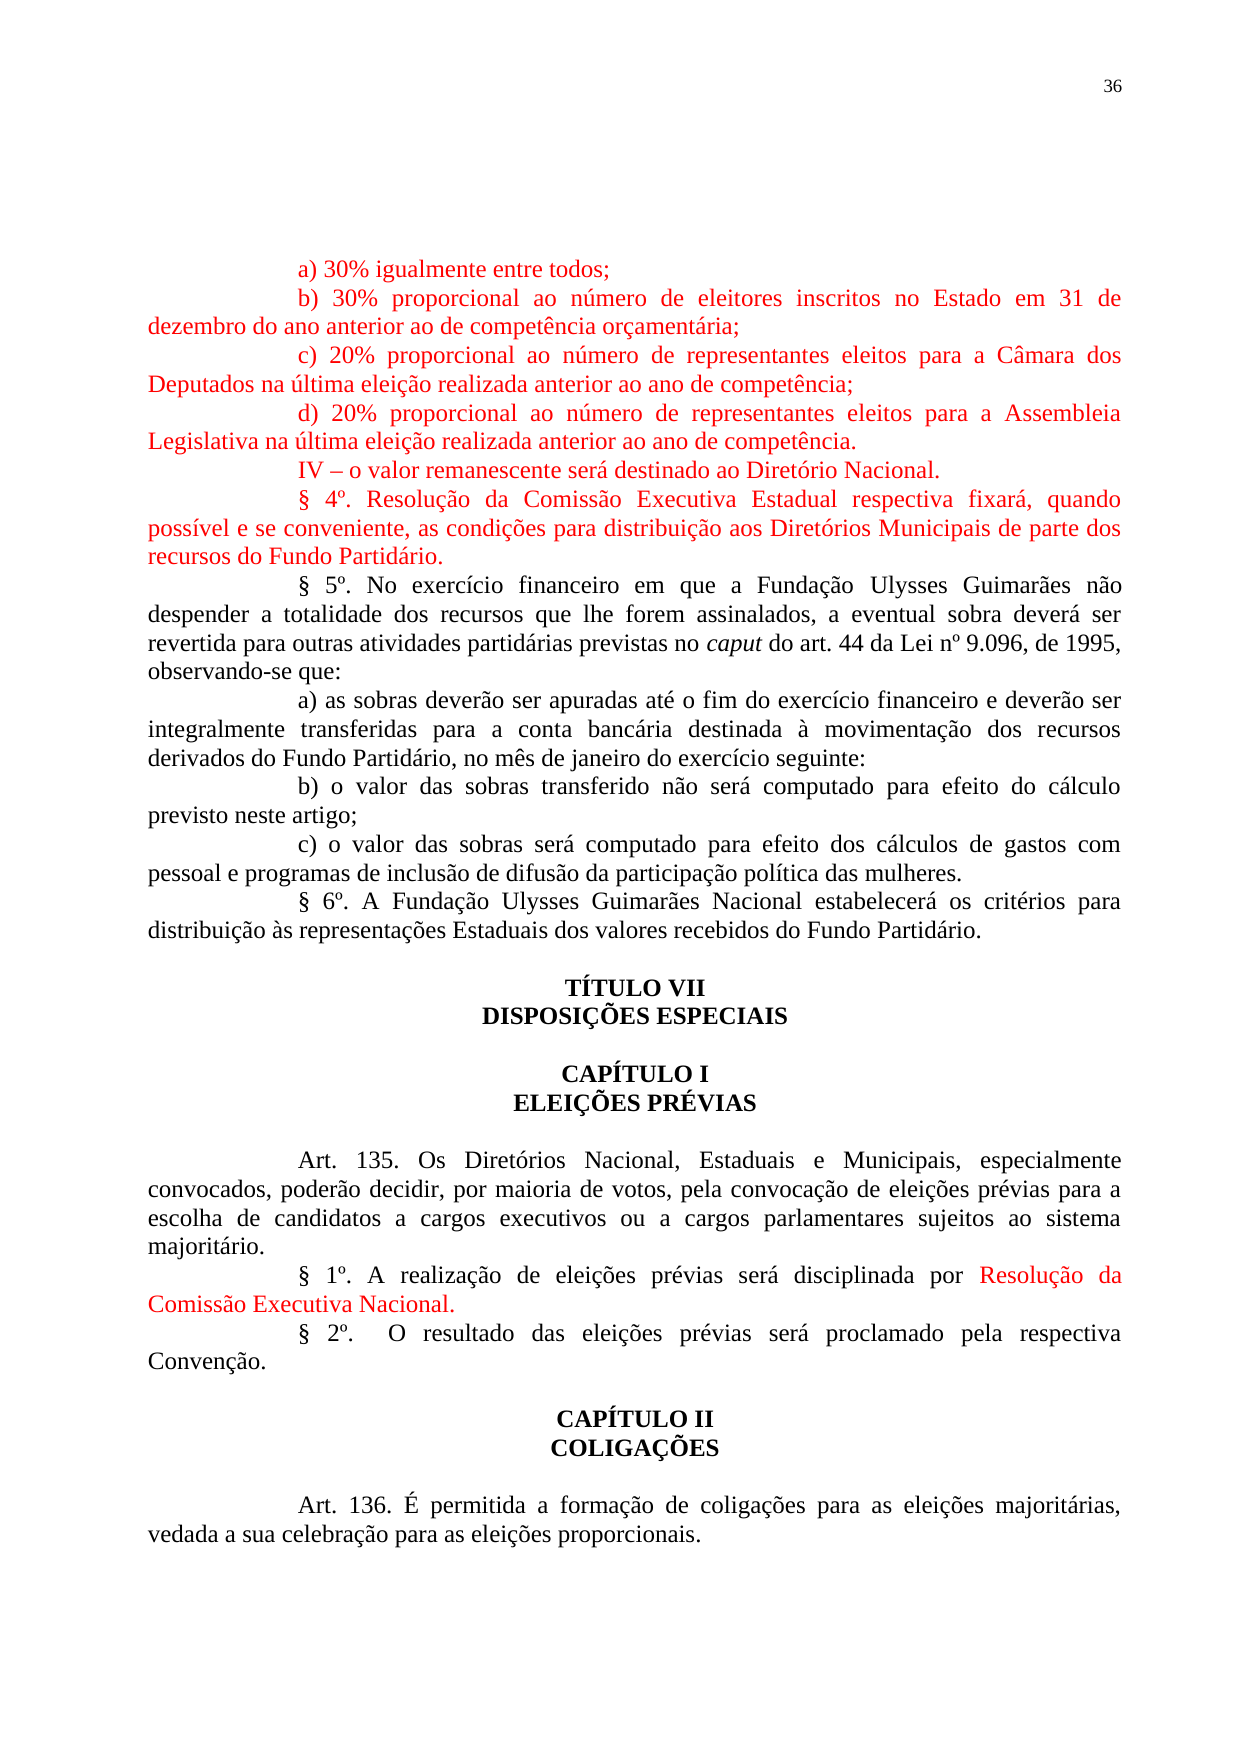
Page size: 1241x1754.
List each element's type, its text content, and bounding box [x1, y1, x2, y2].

text § 1º. A realização de eleições prévias será disciplinada por Resolução da Comissão Executiva Nacional. [148, 1260, 1122, 1318]
text a) as sobras deverão ser apuradas até o fim do exercício financeiro e deverão ser integralmente transferidas para a conta bancária destinada à movimentação dos recursos derivados do Fundo Partidário, no mês de janeiro do exercício seguinte: [148, 685, 1122, 771]
text DISPOSIÇÕES ESPECIAIS [148, 1001, 1122, 1030]
text Art. 136. É permitida a formação de coligações para as eleições majoritárias, vedada a sua celebração para as eleições proporcionais. [148, 1490, 1122, 1548]
text b) o valor das sobras transferido não será computado para efeito do cálculo previsto neste artigo; [148, 771, 1122, 829]
text TÍTULO VII [148, 973, 1122, 1001]
text a) 30% igualmente entre todos; [148, 254, 1122, 283]
text c) o valor das sobras será computado para efeito dos cálculos de gastos com pessoal e programas de inclusão de difusão da participação política das mulheres. [148, 829, 1122, 886]
text § 6º. A Fundação Ulysses Guimarães Nacional estabelecerá os critérios para distribuição às representações Estaduais dos valores recebidos do Fundo Partidário. [148, 886, 1122, 944]
text § 5º. No exercício financeiro em que a Fundação Ulysses Guimarães não despender a totalidade dos recursos que lhe forem assinalados, a eventual sobra deverá ser revertida para outras atividades partidárias previstas no caput do art. 44 da Lei nº 9.096, de 1995, observando-se que: [148, 570, 1122, 685]
text c) 20% proporcional ao número de representantes eleitos para a Câmara dos Deputados na última eleição realizada anterior ao ano de competência; [148, 340, 1122, 398]
text CAPÍTULO II [148, 1404, 1122, 1433]
text CAPÍTULO I [148, 1059, 1122, 1088]
text IV – o valor remanescente será destinado ao Diretório Nacional. [148, 455, 1122, 484]
text b) 30% proporcional ao número de eleitores inscritos no Estado em 31 de dezembro do ano anterior ao de competência orçamentária; [148, 283, 1122, 340]
text d) 20% proporcional ao número de representantes eleitos para a Assembleia Legislativa na última eleição realizada anterior ao ano de competência. [148, 398, 1122, 455]
text Art. 135. Os Diretórios Nacional, Estaduais e Municipais, especialmente convocados, poderão decidir, por maioria de votos, pela convocação de eleições prévias para a escolha de candidatos a cargos executivos ou a cargos parlamentares sujeitos ao sistema majoritário. [148, 1145, 1122, 1260]
text § 4º. Resolução da Comissão Executiva Estadual respectiva fixará, quando possível e se conveniente, as condições para distribuição aos Diretórios Municipais de parte dos recursos do Fundo Partidário. [148, 484, 1122, 570]
text COLIGAÇÕES [148, 1433, 1122, 1461]
text § 2º. O resultado das eleições prévias será proclamado pela respectiva Convenção. [148, 1318, 1122, 1375]
text ELEIÇÕES PRÉVIAS [148, 1088, 1122, 1116]
